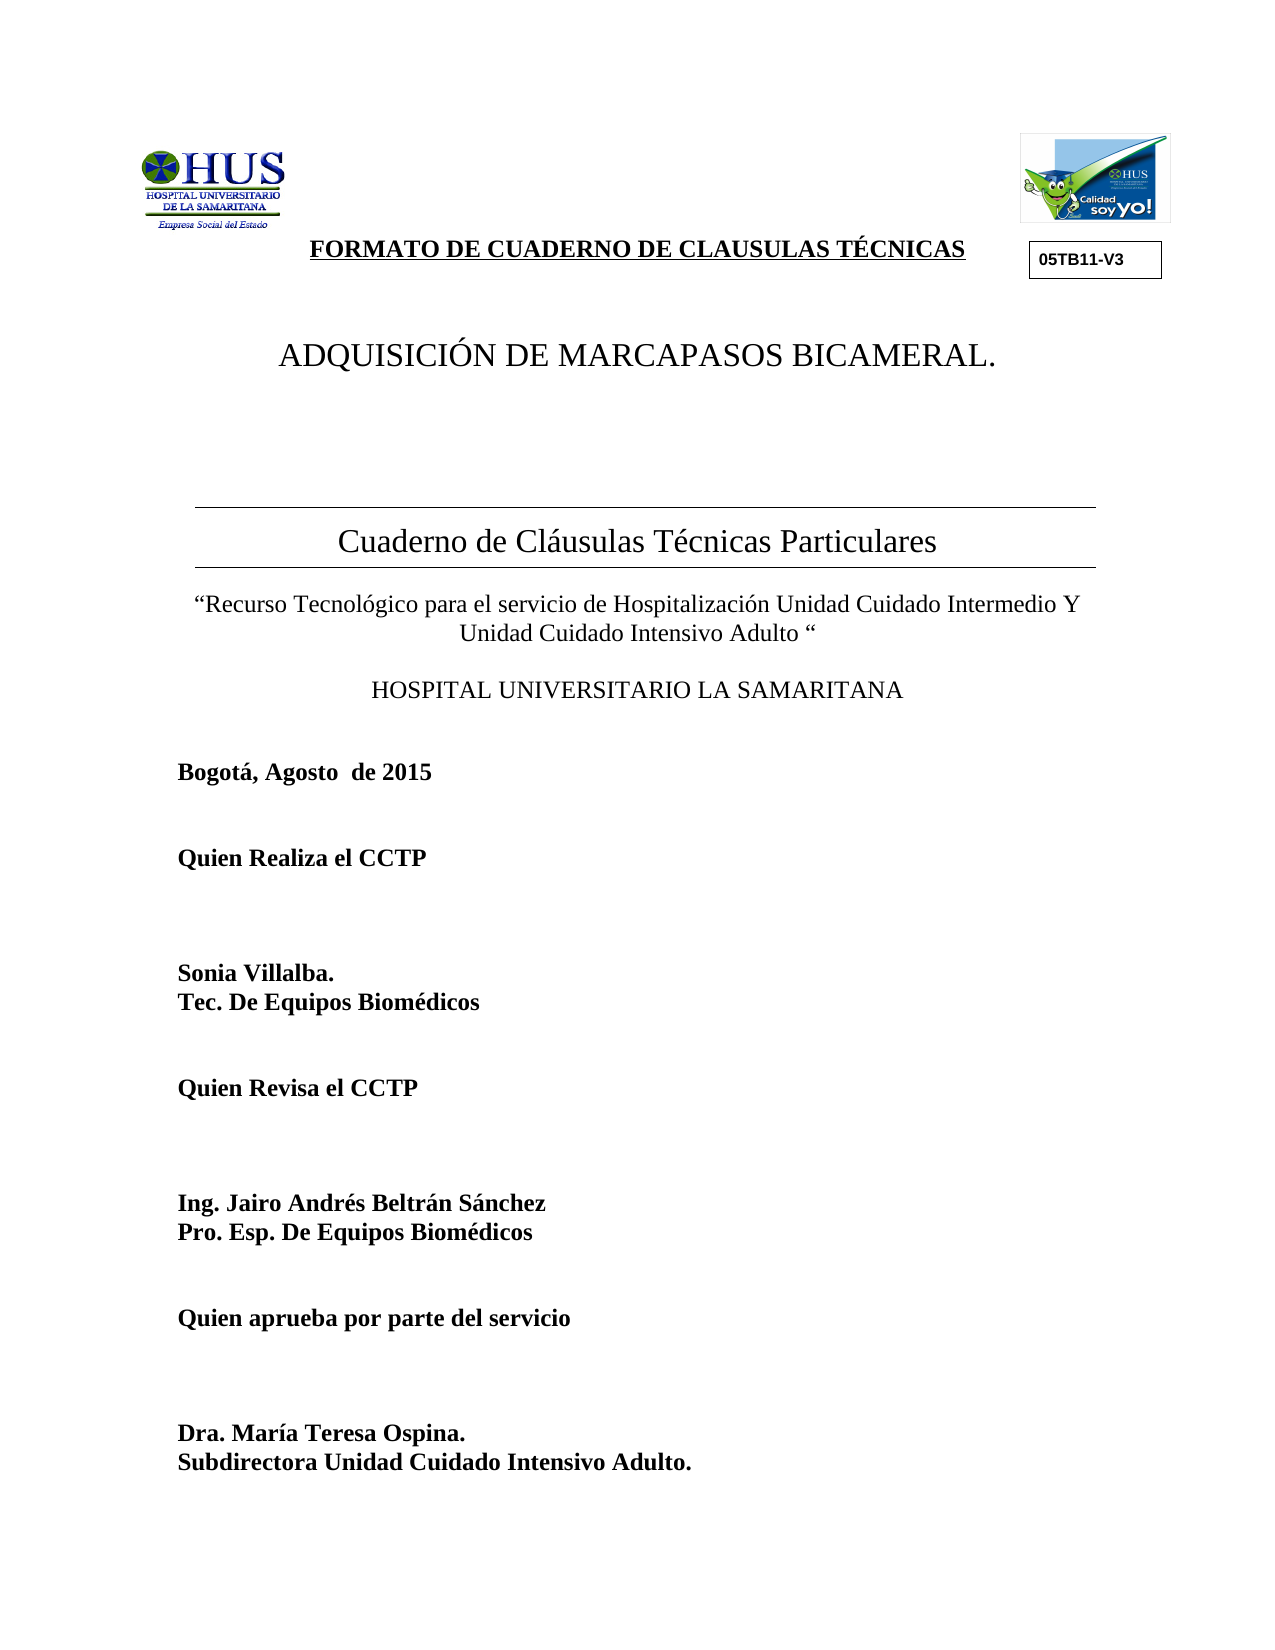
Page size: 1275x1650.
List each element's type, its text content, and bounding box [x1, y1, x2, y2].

text Quien Revisa el CCTP [177, 1073, 1098, 1102]
text Sonia Villalba. [177, 958, 1098, 987]
text FORMATO DE CUADERNO DE CLAUSULAS TÉCNICAS [177, 234, 1098, 263]
text Bogotá, Agosto de 2015 [177, 757, 1098, 785]
subtitle ADQUISICIÓN DE MARCAPASOS BICAMERAL. [177, 335, 1098, 373]
picture [1020, 133, 1171, 223]
text Tec. De Equipos Biomédicos [177, 987, 1098, 1015]
text Quien aprueba por parte del servicio [177, 1303, 1098, 1332]
text Subdirectora Unidad Cuidado Intensivo Adulto. [177, 1447, 1098, 1475]
subtitle Cuaderno de Cláusulas Técnicas Particulares [177, 522, 1098, 560]
text Quien Realiza el CCTP [177, 843, 1098, 872]
text Ing. Jairo Andrés Beltrán Sánchez [177, 1188, 1098, 1217]
text HOSPITAL UNIVERSITARIO [177, 675, 1098, 704]
text Dra. María Teresa Ospina. [177, 1418, 1098, 1447]
text “Recurso Tecnológico para el servicio de Hospitalización Unidad Cuidado Intermedio Y Unidad Cuidado Intensivo Adulto “ [177, 589, 1098, 646]
text Pro. Esp. De Equipos Biomédicos [177, 1217, 1098, 1245]
